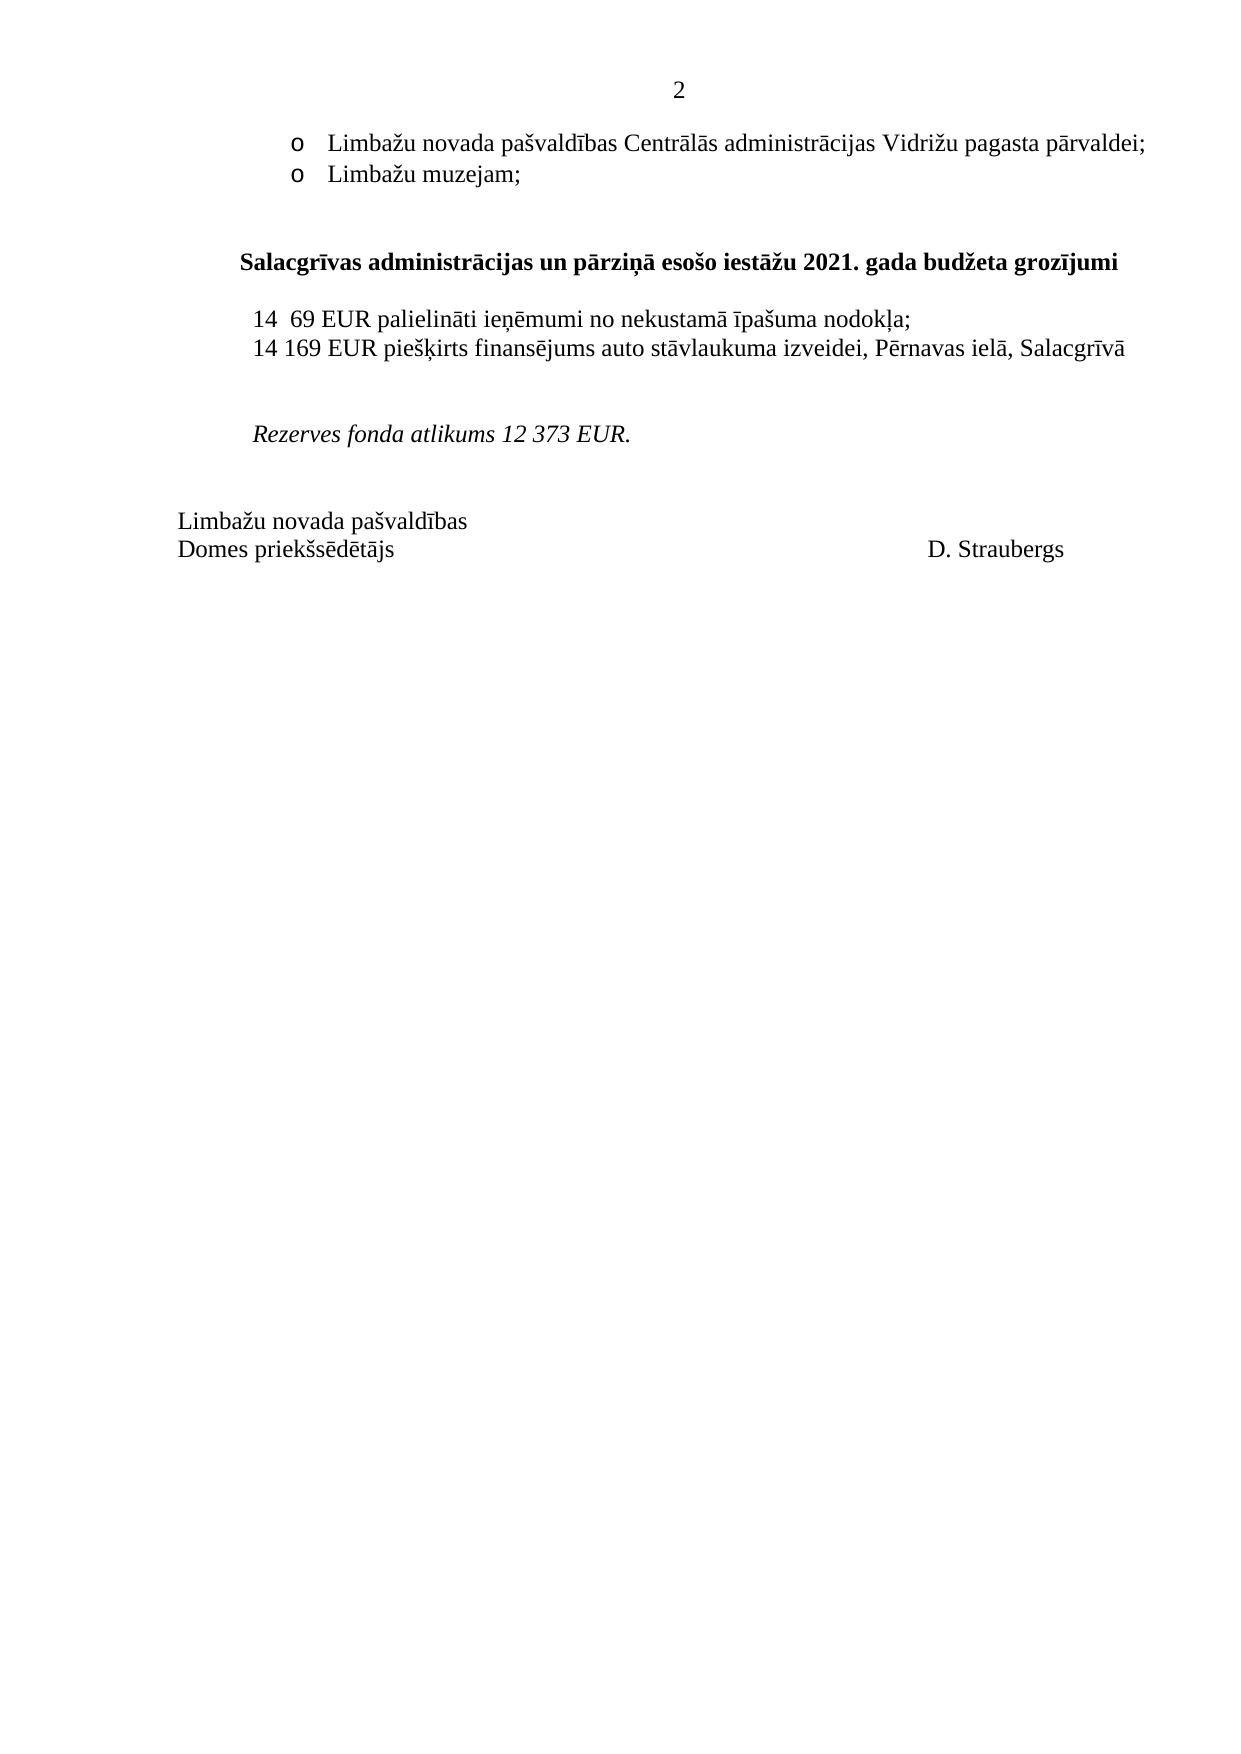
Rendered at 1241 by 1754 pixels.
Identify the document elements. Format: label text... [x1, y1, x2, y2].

list Limbažu novada pašvaldības Centrālās administrācijas Vidrižu pagasta pārvaldei; [290, 128, 1181, 159]
text 14 169 EUR piešķirts finansējums auto stāvlaukuma izveidei, Pērnavas ielā, Salacgrīvā [177, 333, 1181, 362]
list 69 EUR palielināti ieņēmumi no nekustamā īpašuma nodokļa; [252, 304, 1181, 333]
list Limbažu muzejam; [290, 159, 1181, 189]
list Rezerves fonda atlikums 12 373 EUR. [252, 419, 1181, 448]
text Salacgrīvas administrācijas un pārziņā esošo iestāžu 2021. gada budžeta grozījumi [177, 247, 1181, 276]
list Limbažu novada pašvaldības [177, 506, 1181, 534]
list Domes priekšsēdētājs D. Straubergs [177, 534, 1181, 563]
